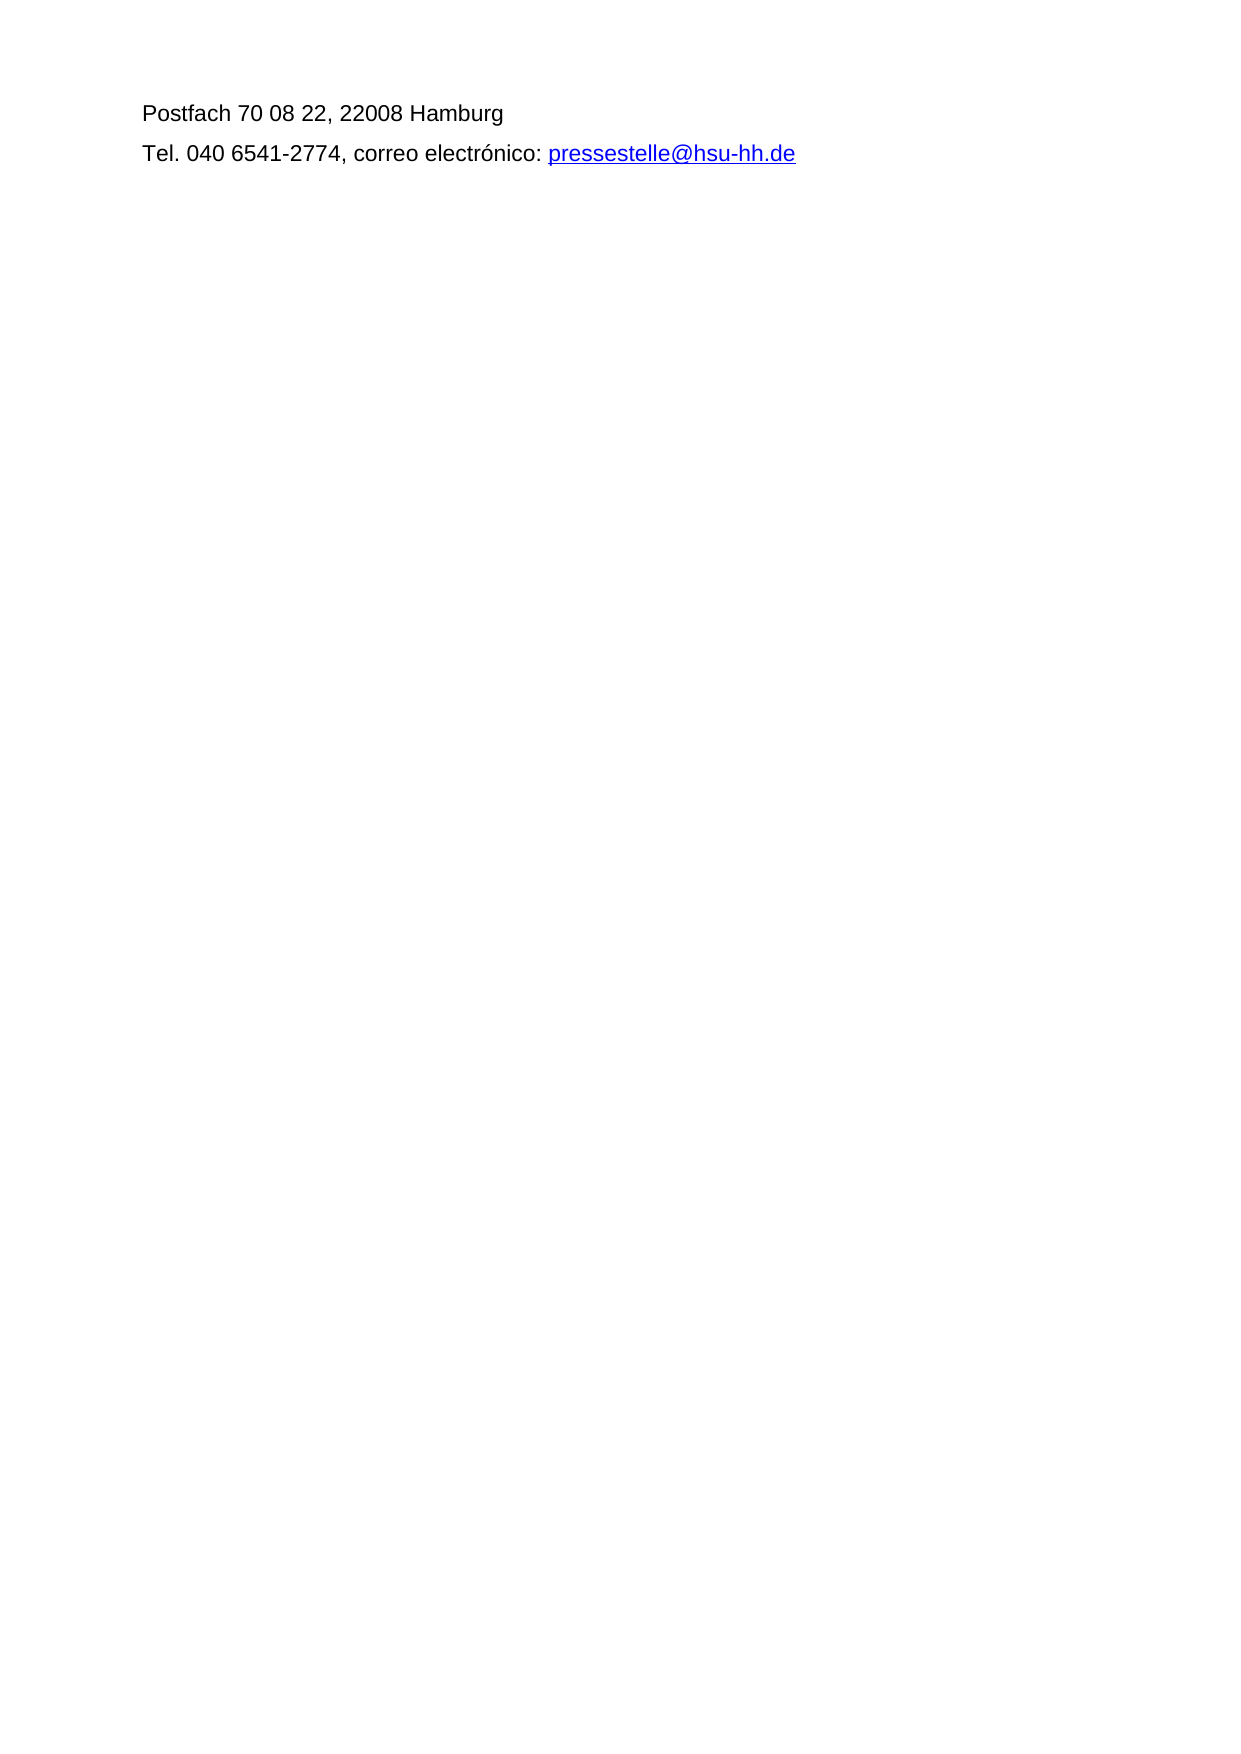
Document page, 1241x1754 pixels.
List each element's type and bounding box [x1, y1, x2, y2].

text [142, 100, 1110, 166]
